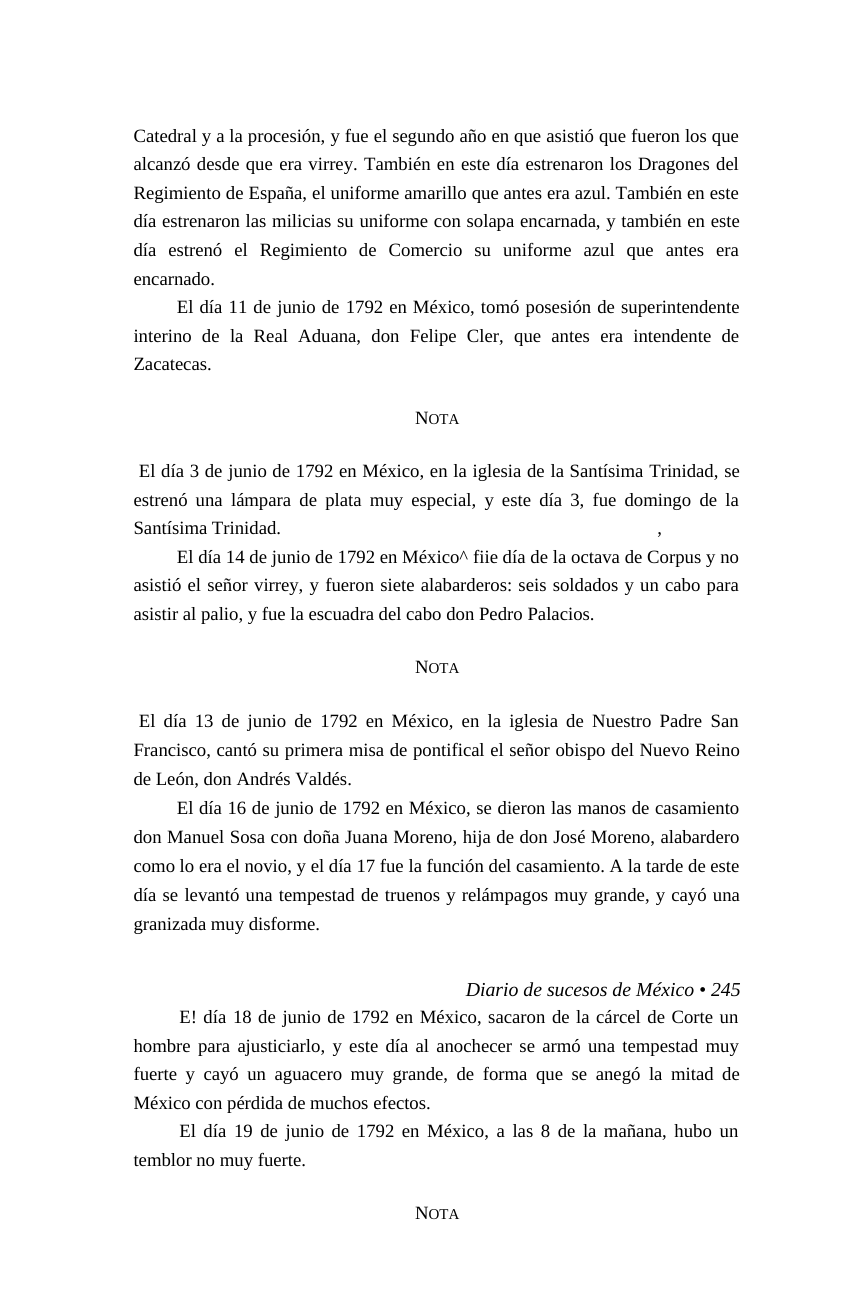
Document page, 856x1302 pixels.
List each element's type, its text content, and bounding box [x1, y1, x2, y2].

text Diario de sucesos de México • 245 [133, 981, 741, 1001]
text El día 13 de junio de 1792 en México, en la iglesia de Nuestro Padre San Francisco, cantó su primera misa de pontifical el señor obispo del Nuevo Reino de León, don Andrés Valdés. [133, 704, 741, 791]
text E! día 18 de junio de 1792 en México, sacaron de la cárcel de Corte un hombre para ajusticiarlo, y este día al anochecer se armó una tempestad muy fuerte y cayó un aguacero muy grande, de forma que se anegó la mitad de México con pérdida de muchos efectos. [133, 1001, 741, 1115]
text El día 11 de junio de 1792 en México, tomó posesión de superintendente interino de la Real Aduana, don Felipe Cler, que antes era intendente de Zacatecas. [133, 291, 741, 376]
text El día 14 de junio de 1792 en México^ fiie día de la octava de Corpus y no asistió el señor virrey, y fueron siete alabarderos: seis soldados y un cabo para asistir al palio, y fue la escuadra del cabo don Pedro Palacios. [133, 541, 741, 626]
text Nota [133, 659, 741, 678]
text Nota [133, 1205, 741, 1223]
text El día 3 de junio de 1792 en México, en la iglesia de la Santísima Trinidad, se estrenó una lámpara de plata muy especial, y este día 3, fue domingo de la Santísima Trinidad. , [133, 455, 741, 541]
text Nota [133, 409, 741, 428]
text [133, 119, 741, 291]
text El día 19 de junio de 1792 en México, a las 8 de la mañana, hubo un temblor no muy fuerte. [133, 1115, 741, 1172]
text El día 16 de junio de 1792 en México, se dieron las manos de casamiento don Manuel Sosa con doña Juana Moreno, hija de don José Moreno, alabardero como lo era el novio, y el día 17 fue la función del casamiento. A la tarde de este día se levantó una tempestad de truenos y relámpagos muy grande, y cayó una granizada muy disforme. [133, 791, 741, 936]
